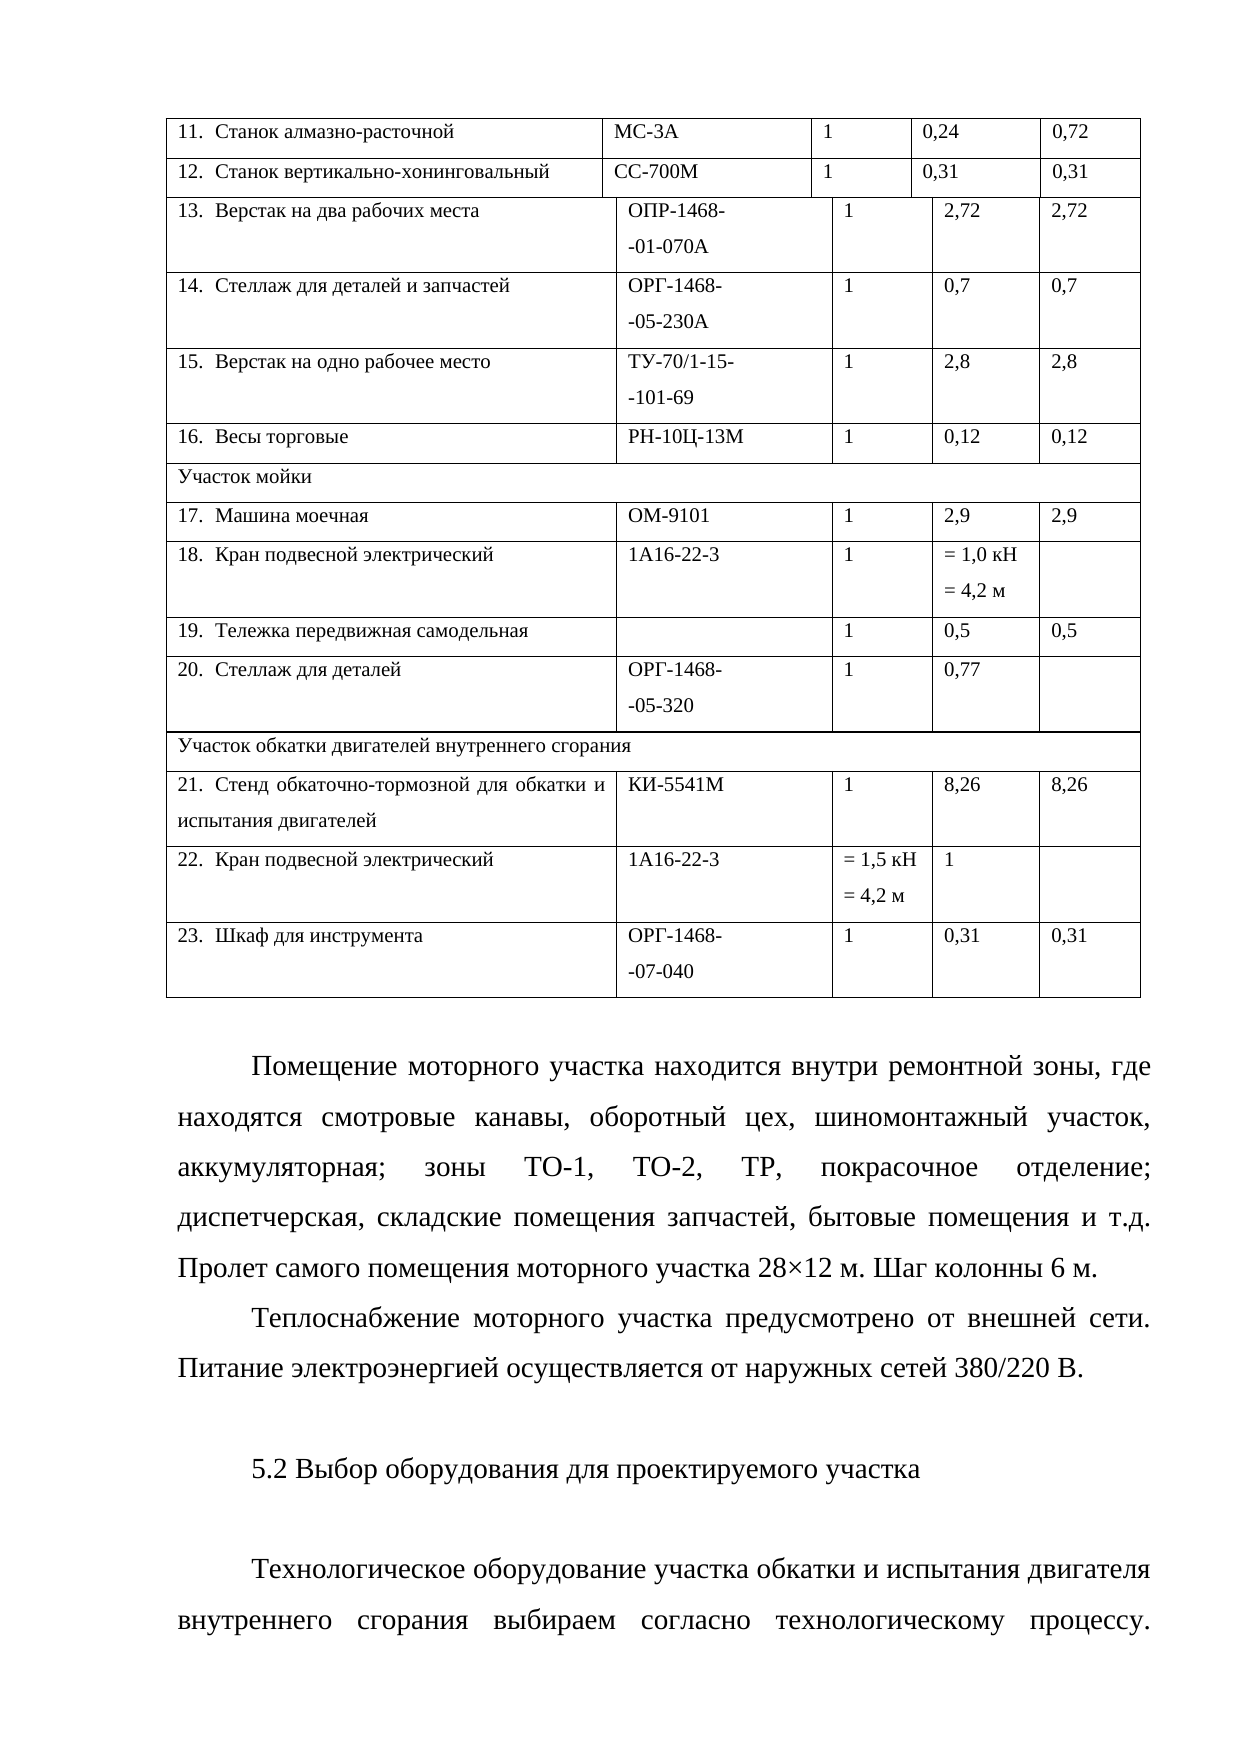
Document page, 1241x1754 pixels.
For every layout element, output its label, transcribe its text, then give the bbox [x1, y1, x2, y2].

table_cell 2,9 [933, 503, 1039, 541]
table_cell 1 [833, 772, 932, 846]
table_cell ОМ-9101 [617, 503, 832, 541]
table_cell 1 [833, 923, 932, 997]
table_cell КИ-5541М [617, 772, 832, 846]
table_cell [1040, 847, 1140, 922]
table_cell ОРГ-1468- -05-230А [617, 273, 832, 348]
table_cell ТУ-70/1-15- -101-69 [617, 349, 832, 423]
table_cell 2,9 [1040, 503, 1140, 541]
table_cell 0,31 [912, 159, 1040, 197]
table_cell ОРГ-1468- -07-040 [617, 923, 832, 997]
table_cell Весы торговые [167, 424, 616, 462]
table_cell 8,26 [1040, 772, 1140, 846]
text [177, 1552, 1152, 1635]
table_cell 8,26 [933, 772, 1039, 846]
table_cell ОПР-1468- -01-070А [617, 198, 832, 272]
table_cell Участок обкатки двигателей внутреннего сгорания [167, 733, 1140, 771]
table_cell [617, 618, 832, 656]
table_cell Кран подвесной электрический [167, 847, 616, 922]
table_cell 2,8 [1040, 349, 1140, 423]
table_cell 1 [833, 618, 932, 656]
table_cell 1 [812, 159, 911, 197]
table_cell Участок мойки [167, 464, 1140, 502]
table_cell Стенд обкаточно-тормозной для обкатки и испытания двигателей [167, 772, 616, 846]
table_cell 0,31 [933, 923, 1039, 997]
table_cell Тележка передвижная самодельная [167, 618, 616, 656]
table_cell Верстак на два рабочих места [167, 198, 616, 272]
table_cell 0,72 [1041, 119, 1140, 157]
table_cell 0,31 [1041, 159, 1140, 197]
table_cell [1040, 542, 1140, 617]
table_cell Шкаф для инструмента [167, 923, 616, 997]
text Теплоснабжение моторного участка предусмотрено от внешней сети. Питание электроэнергией осуществляется от наружных сетей 380/220 В. [177, 1300, 1152, 1384]
table_cell 1 [833, 198, 932, 272]
table_cell ОРГ-1468- -05-320 [617, 657, 832, 731]
table_cell 0,77 [933, 657, 1039, 731]
table_cell 2,8 [933, 349, 1039, 423]
table_cell Машина моечная [167, 503, 616, 541]
table_cell 0,5 [1040, 618, 1140, 656]
table_cell = 1,5 кН = 4,2 м [833, 847, 932, 922]
table_cell 1 [833, 542, 932, 617]
table_cell 0,7 [1040, 273, 1140, 348]
table_cell 0,31 [1040, 923, 1140, 997]
table_cell 1 [833, 424, 932, 462]
table_cell 1 [833, 349, 932, 423]
table_cell 2,72 [1040, 198, 1140, 272]
text 5.2 Выбор оборудования для проектируемого участка [177, 1451, 1152, 1484]
table_cell СС-700М [603, 159, 811, 197]
table_cell 2,72 [933, 198, 1039, 272]
table_cell 1 [833, 273, 932, 348]
table_cell 0,5 [933, 618, 1039, 656]
table_cell Стеллаж для деталей и запчастей [167, 273, 616, 348]
table_cell 0,7 [933, 273, 1039, 348]
table_cell 1 [812, 119, 911, 157]
table_cell Верстак на одно рабочее место [167, 349, 616, 423]
table_cell [1040, 657, 1140, 731]
table_cell = 1,0 кН = 4,2 м [933, 542, 1039, 617]
table_cell 1А16-22-3 [617, 847, 832, 922]
table_cell 0,12 [1040, 424, 1140, 462]
table_cell 1 [833, 503, 932, 541]
table_cell Кран подвесной электрический [167, 542, 616, 617]
table_cell Станок алмазно-расточной [167, 119, 602, 157]
table_cell Стеллаж для деталей [167, 657, 616, 731]
table_cell 0,24 [912, 119, 1040, 157]
table_cell РН-10Ц-13М [617, 424, 832, 462]
table_cell Станок вертикально-хонинговальный [167, 159, 602, 197]
table_cell МС-3А [603, 119, 811, 157]
table_cell 1 [933, 847, 1039, 922]
text Помещение моторного участка находится внутри ремонтной зоны, где находятся смотровые канавы, оборотный цех, шиномонтажный участок, аккумуляторная; зоны ТО-1, ТО-2, ТР, покрасочное отделение; диспетчерская, складские помещения запчастей, бытовые помещения и т.д. Пролет самого помещения моторного участка 28×12 м. Шаг колонны 6 м. [177, 1048, 1152, 1283]
table_cell 1 [833, 657, 932, 731]
table_cell 0,12 [933, 424, 1039, 462]
table_cell 1А16-22-3 [617, 542, 832, 617]
